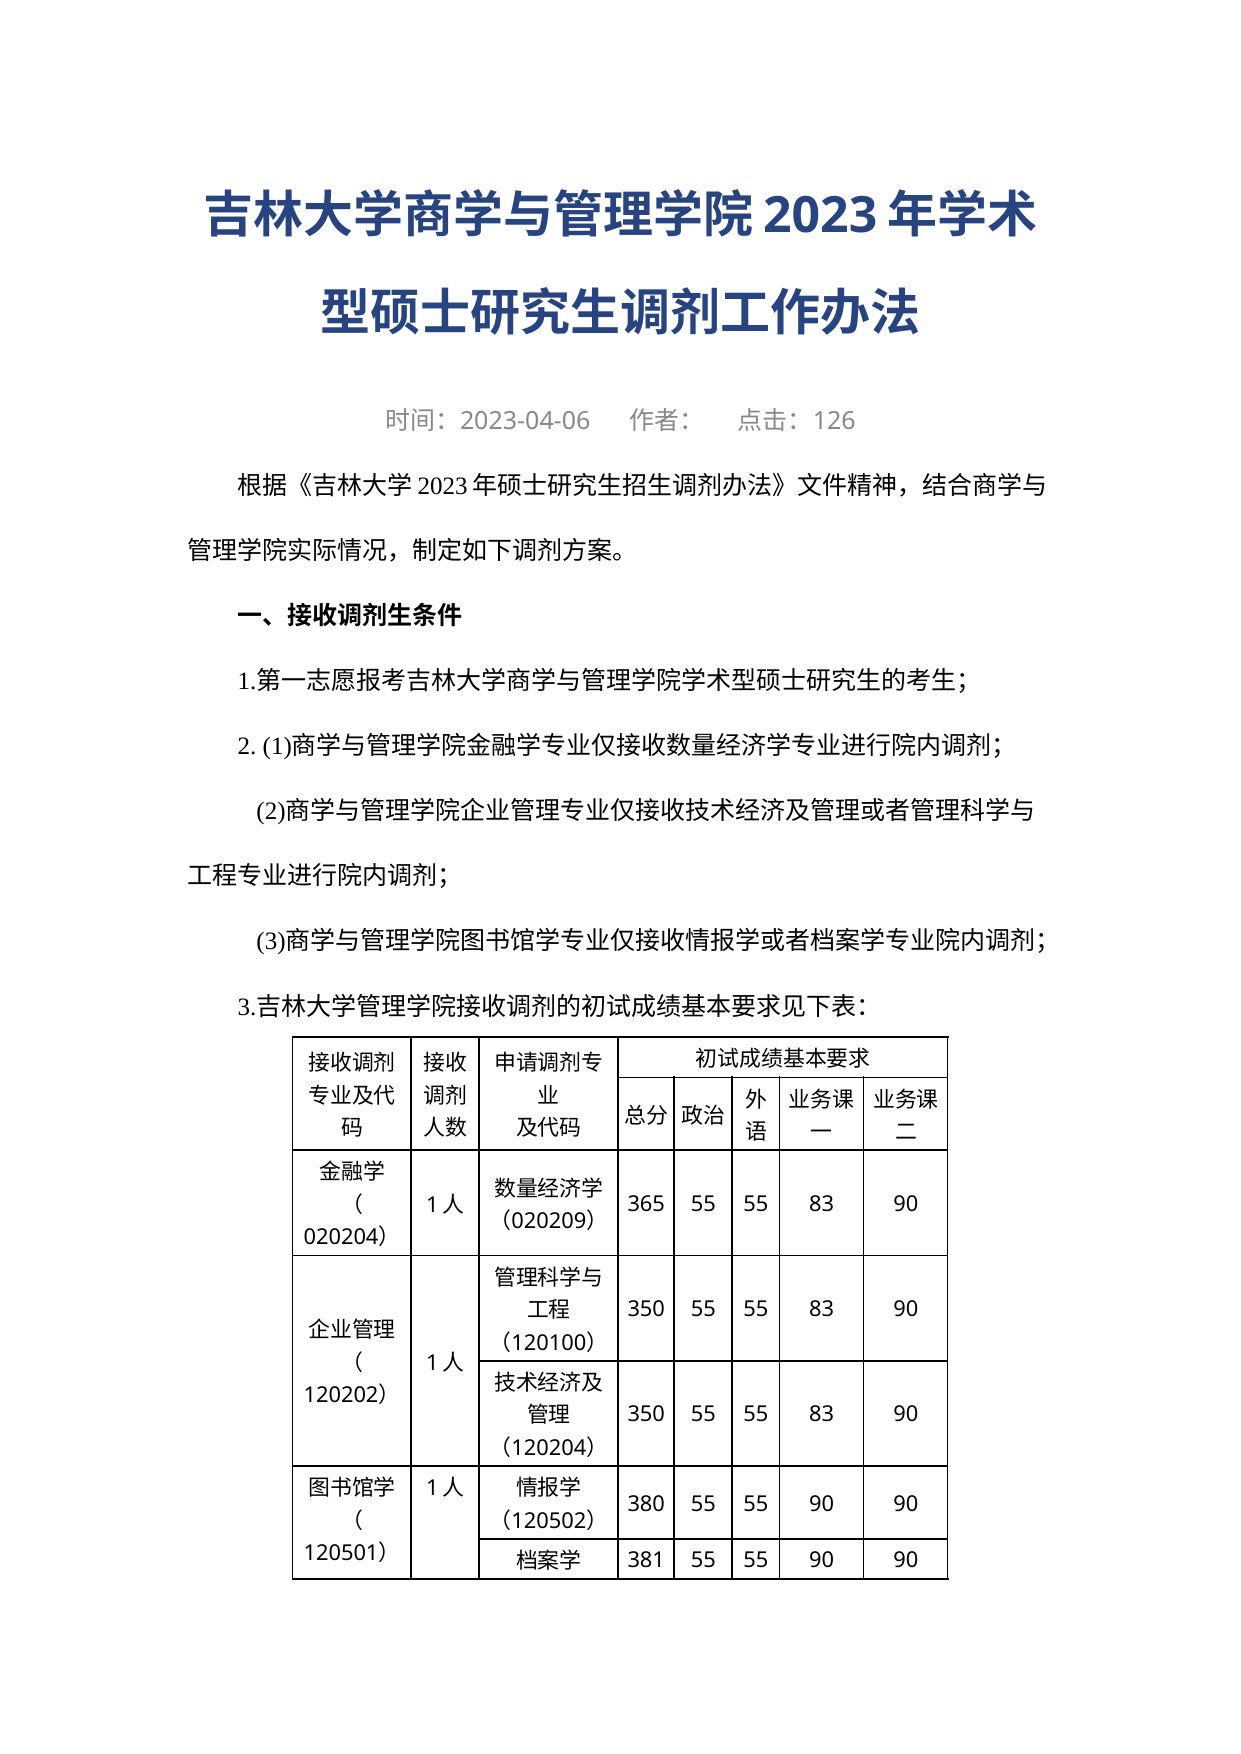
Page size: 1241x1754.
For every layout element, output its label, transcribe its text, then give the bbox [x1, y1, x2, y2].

table_cell 1人 [412, 1256, 478, 1465]
table_cell 55 [675, 1256, 731, 1360]
table_cell 外语 [733, 1078, 779, 1149]
table_cell 业务课一 [780, 1078, 863, 1149]
table_cell 90 [780, 1540, 863, 1578]
table_cell 1人 [412, 1151, 478, 1254]
table_cell 情报学（120502） [480, 1467, 617, 1538]
table_cell 图书馆学 （120501） [293, 1467, 410, 1578]
text (3)商学与管理学院图书馆学专业仅接收情报学或者档案学专业院内调剂； [187, 906, 1053, 971]
table_cell 数量经济学 （020209） [480, 1151, 617, 1254]
table_cell 金融学（020204） [293, 1151, 410, 1254]
table_header 接收调剂专业及代码 [293, 1038, 410, 1149]
table_cell 55 [675, 1467, 731, 1538]
table_cell 90 [864, 1151, 947, 1254]
table_cell 技术经济及管理（120204） [480, 1362, 617, 1465]
table_cell 55 [675, 1362, 731, 1465]
table_cell 业务课二 [864, 1078, 947, 1149]
table_cell 55 [733, 1362, 779, 1465]
text 根据《吉林大学2023年硕士研究生招生调剂办法》文件精神，结合商学与管理学院实际情况，制定如下调剂方案。 [187, 451, 1053, 581]
table_cell 55 [675, 1540, 731, 1578]
text 2. (1)商学与管理学院金融学专业仅接收数量经济学专业进行院内调剂； [187, 711, 1053, 776]
table_cell 350 [619, 1362, 673, 1465]
table_cell 总分 [619, 1078, 673, 1149]
text 3.吉林大学管理学院接收调剂的初试成绩基本要求见下表： [187, 971, 1053, 1036]
table_cell 90 [864, 1362, 947, 1465]
table_cell 90 [864, 1467, 947, 1538]
table_cell 83 [780, 1256, 863, 1360]
table_cell 55 [733, 1540, 779, 1578]
text 时间：2023-04-06 作者： 点击：126 [187, 386, 1053, 451]
table_cell 380 [619, 1467, 673, 1538]
table_header 接收调剂人数 [412, 1038, 478, 1149]
table_cell 55 [733, 1467, 779, 1538]
text 一、接收调剂生条件 [187, 581, 1053, 646]
table_cell 55 [675, 1151, 731, 1254]
table_cell 企业管理（120202） [293, 1256, 410, 1465]
table_cell 83 [780, 1151, 863, 1254]
table_header 初试成绩基本要求 [619, 1038, 947, 1076]
table_cell 档案学（120503） [480, 1540, 617, 1578]
table_cell 365 [619, 1151, 673, 1254]
table_cell 90 [780, 1467, 863, 1538]
table_cell 55 [733, 1151, 779, 1254]
table_cell 83 [780, 1362, 863, 1465]
table_cell 管理科学与工程（120100） [480, 1256, 617, 1360]
table_cell 90 [864, 1540, 947, 1578]
text (2)商学与管理学院企业管理专业仅接收技术经济及管理或者管理科学与工程专业进行院内调剂； [187, 776, 1053, 906]
table_cell 55 [733, 1256, 779, 1360]
text 吉林大学商学与管理学院2023年学术型硕士研究生调剂工作办法 [187, 162, 1053, 357]
table_cell 90 [864, 1256, 947, 1360]
table_cell 政治 [675, 1078, 731, 1149]
table_header 申请调剂专业 及代码 [480, 1038, 617, 1149]
table_cell 381 [619, 1540, 673, 1578]
table_cell 350 [619, 1256, 673, 1360]
text 1.第一志愿报考吉林大学商学与管理学院学术型硕士研究生的考生； [187, 646, 1053, 711]
table_cell 1人 [412, 1467, 478, 1578]
